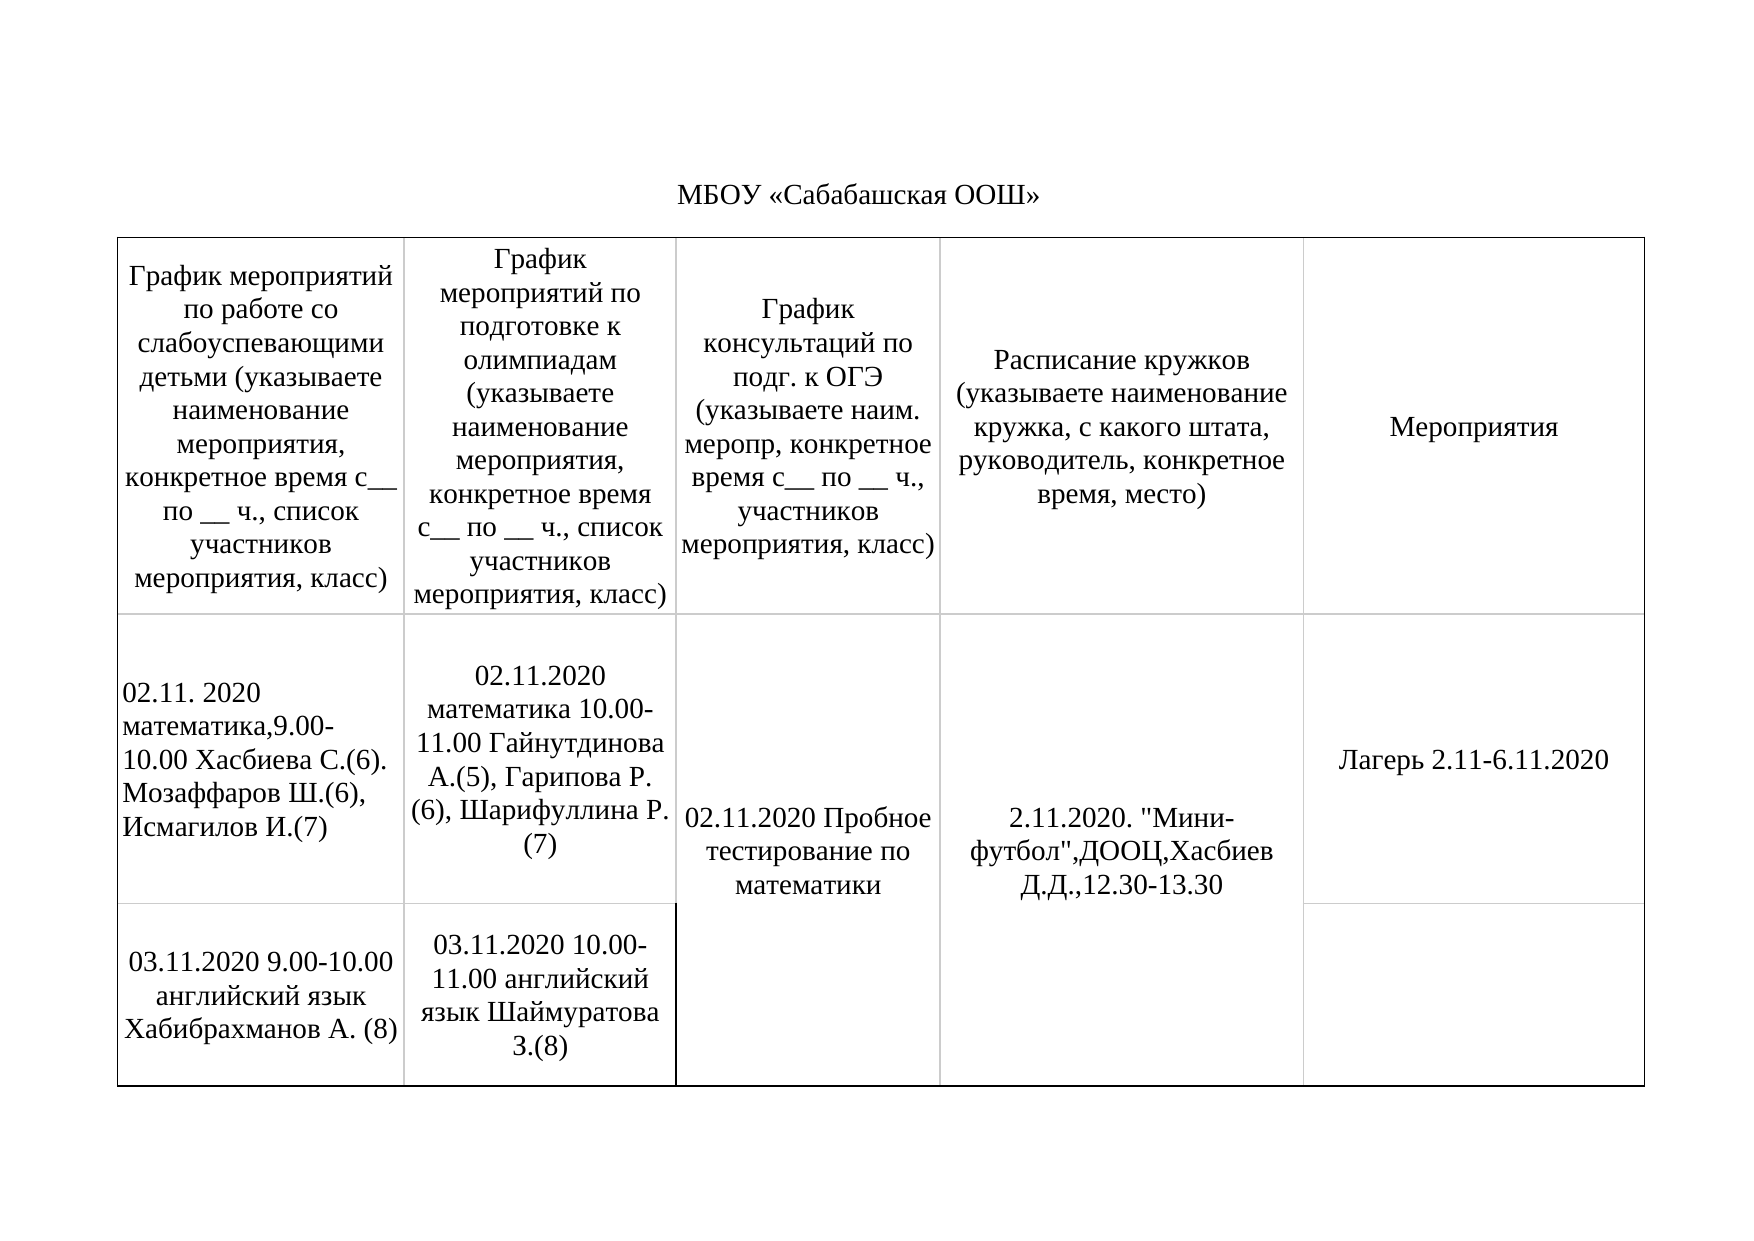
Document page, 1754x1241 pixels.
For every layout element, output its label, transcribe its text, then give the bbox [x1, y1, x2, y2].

table_cell 03.11.2020 9.00-10.00 английский язык Хабибрахманов А. (8) [118, 904, 403, 1085]
table_cell [1304, 904, 1644, 1085]
table_header График мероприятий по подготовке к олимпиадам (указываете наименование мероприятия, конкретное время с__ по __ ч., список участников мероприятия, класс) [405, 238, 675, 613]
text МБОУ «Сабабашская ООШ» [118, 177, 1636, 211]
table_cell 03.11.2020 10.00-11.00 английский язык Шаймуратова З.(8) [405, 904, 675, 1085]
table_cell 02.11. 2020 математика,9.00-10.00 Хасбиева С.(6). Мозаффаров Ш.(6), Исмагилов И.(7) [118, 615, 403, 902]
table_header Мероприятия [1304, 238, 1644, 613]
table_cell 02.11.2020 Пробное тестирование по математики [677, 615, 939, 1085]
table_header Расписание кружков (указываете наименование кружка, с какого штата, руководитель, конкретное время, место) [941, 238, 1303, 613]
table_cell Лагерь 2.11-6.11.2020 [1304, 615, 1644, 902]
table_header График мероприятий по работе со слабоуспевающими детьми (указываете наименование мероприятия, конкретное время с__ по __ ч., список участников мероприятия, класс) [118, 238, 403, 613]
table_cell 2.11.2020. "Мини-футбол",ДООЦ,Хасбиев Д.Д.,12.30-13.30 [941, 615, 1303, 1085]
table_header График консультаций по подг. к ОГЭ (указываете наим. меропр, конкретное время с__ по __ ч., участников мероприятия, класс) [677, 238, 939, 613]
table_cell 02.11.2020 математика 10.00-11.00 Гайнутдинова А.(5), Гарипова Р.(6), Шарифуллина Р.(7) [405, 615, 675, 902]
